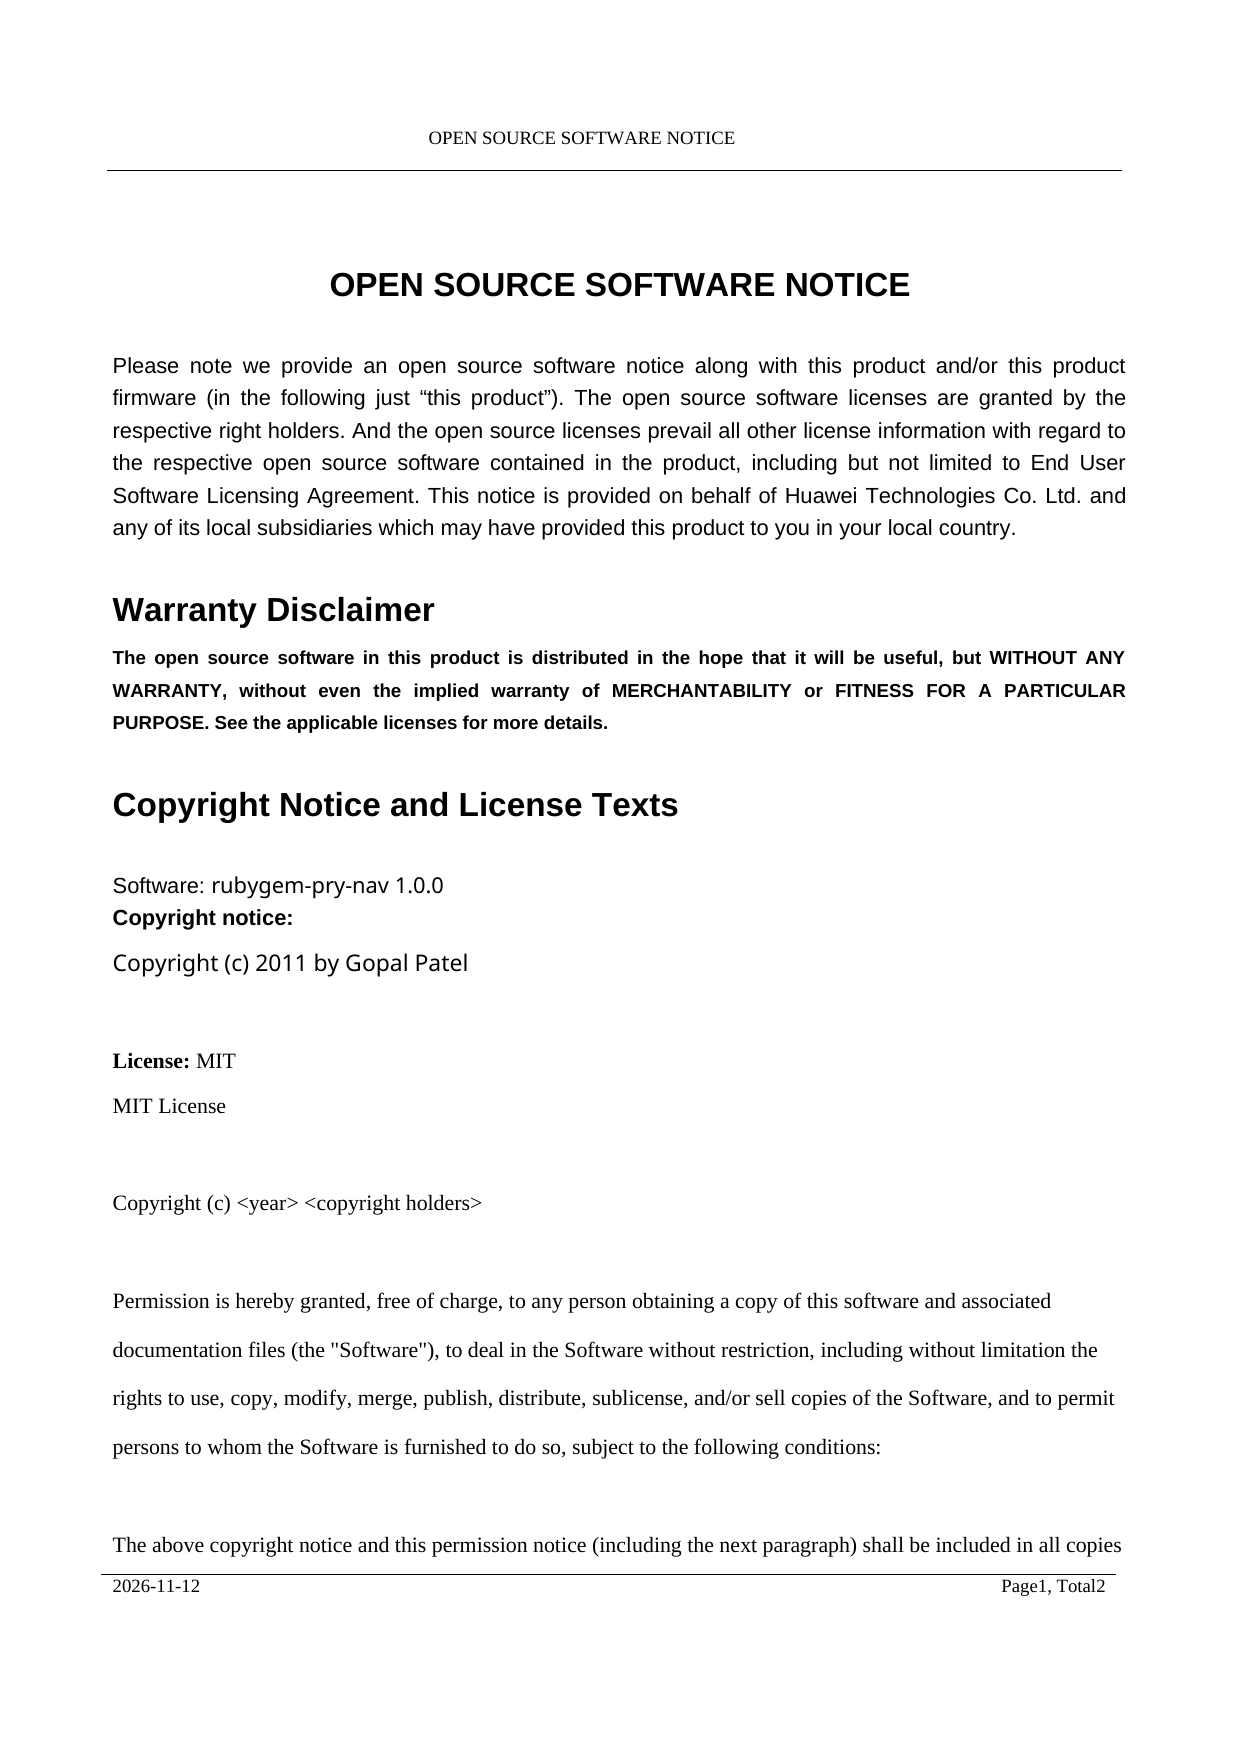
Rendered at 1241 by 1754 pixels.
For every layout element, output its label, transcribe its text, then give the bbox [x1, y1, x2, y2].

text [112, 1089, 1128, 1560]
text License: MIT [112, 1044, 1128, 1077]
text Copyright notice: [112, 901, 1128, 934]
text Warranty Disclaimer [112, 576, 1128, 641]
text OPEN SOURCE SOFTWARE NOTICE [112, 251, 1128, 316]
text The open source software in this product is distributed in the hope that it will be useful, but WITHOUT ANY WARRANTY, without even the implied warranty of MERCHANTABILITY or FITNESS FOR A PARTICULAR PURPOSE. See the applicable licenses for more details. [112, 641, 1128, 739]
text Copyright (c) 2011 by Gopal Patel [112, 947, 1128, 1028]
text Please note we provide an open source software notice along with this product and/or this product firmware (in the following just “this product”). The open source software licenses are granted by the respective right holders. And the open source licenses prevail all other license information with regard to the respective open source software contained in the product, including but not limited to End User Software Licensing Agreement. This notice is provided on behalf of Huawei Technologies Co. Ltd. and any of its local subsidiaries which may have provided this product to you in your local country. [112, 349, 1128, 544]
text Software: rubygem-pry-nav 1.0.0 [112, 869, 1128, 901]
text Copyright Notice and License Texts [112, 771, 1128, 836]
